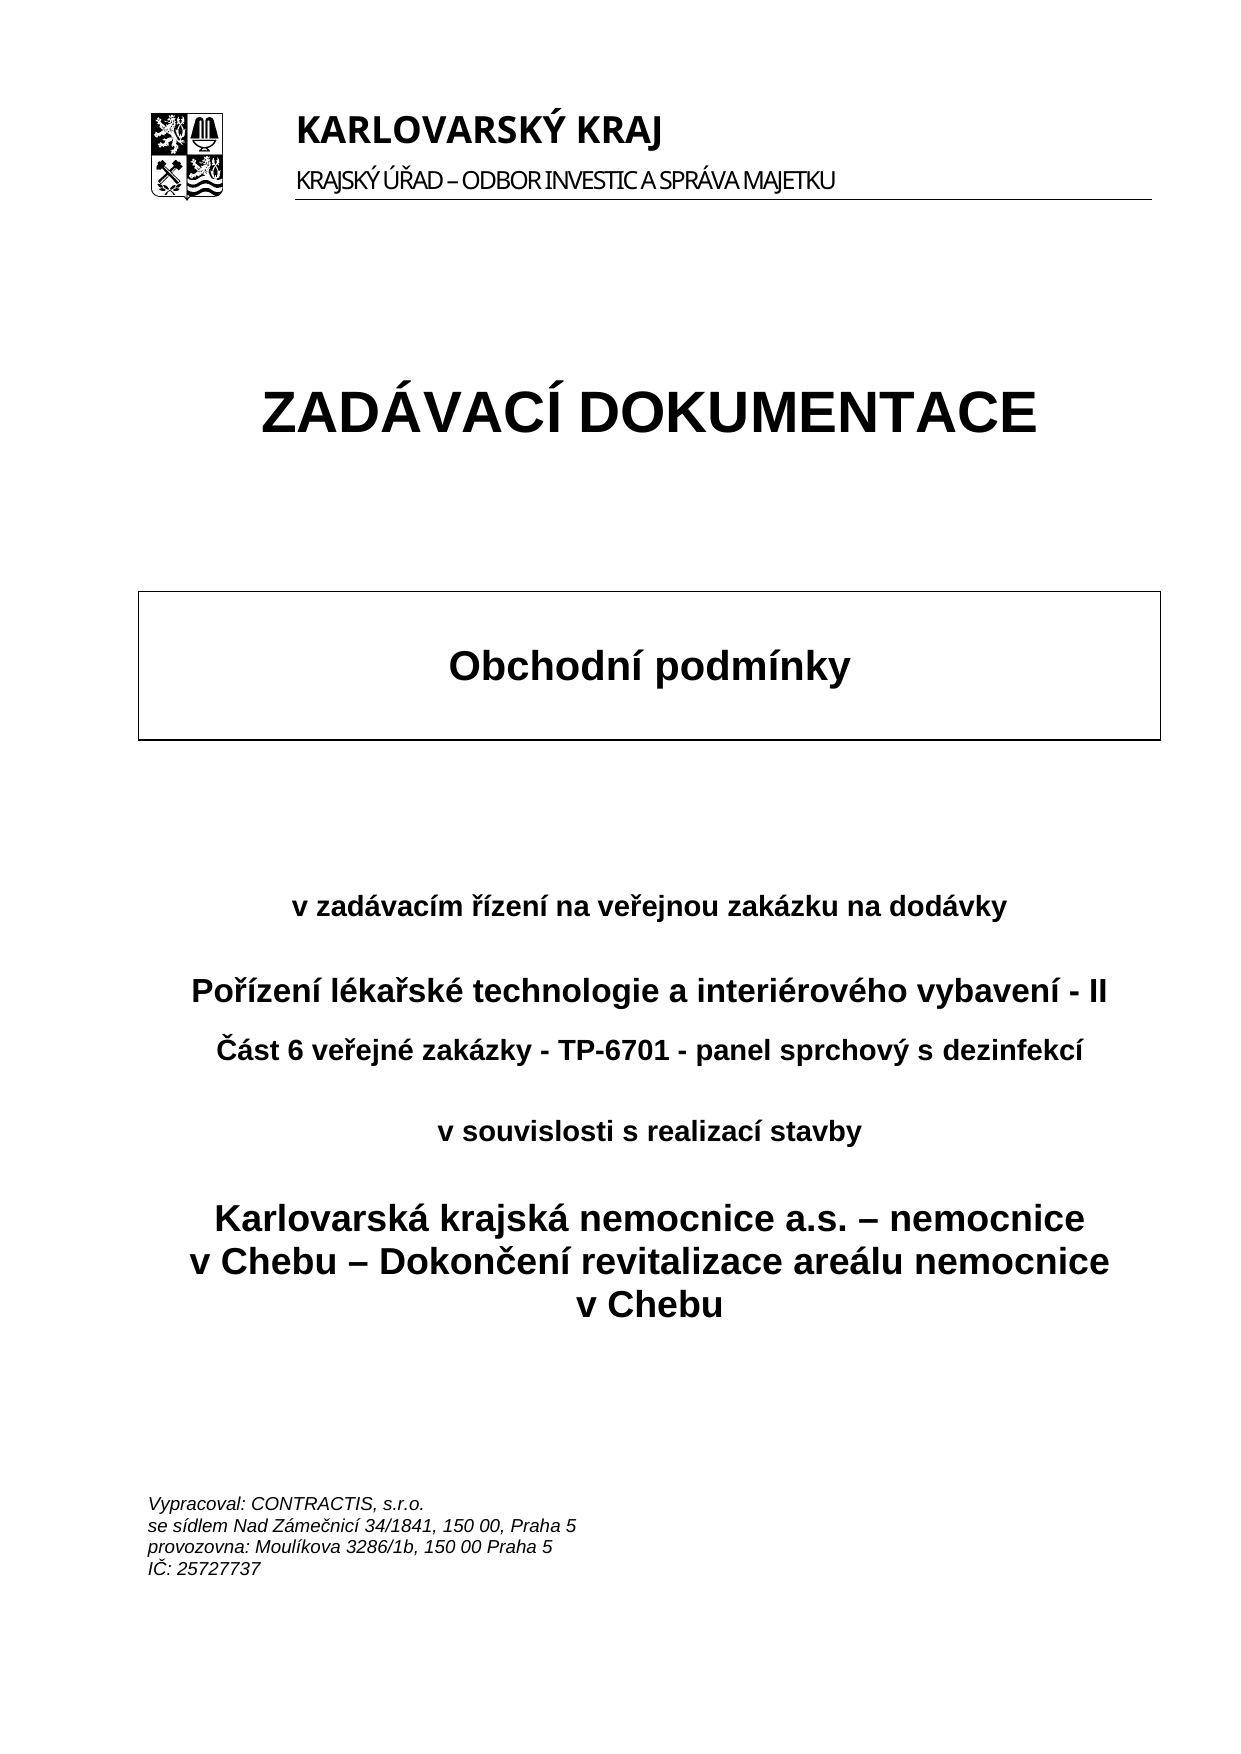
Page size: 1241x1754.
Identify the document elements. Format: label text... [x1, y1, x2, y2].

text se sídlem Nad Zámečnicí 34/1841, 150 00, Praha 5 [148, 1514, 1152, 1536]
text provozovna: Moulíkova 3286/1b, 150 00 Praha 5 [148, 1536, 1152, 1558]
text Karlovarská krajská nemocnice a.s. – nemocnice v Chebu – Dokončení revitalizace areálu nemocnice v Chebu [148, 1196, 1152, 1325]
text Pořízení lékařské technologie a interiérového vybavení - II [148, 971, 1152, 1009]
text Vypracoval: CONTRACTIS, s.r.o. [148, 1493, 1152, 1514]
text v souvislosti s realizací stavby [148, 1114, 1152, 1148]
picture [151, 113, 223, 201]
text v zadávacím řízení na veřejnou zakázku na dodávky [148, 889, 1152, 923]
text Obchodní podmínky [148, 642, 1152, 689]
text IČ: 25727737 [148, 1558, 1152, 1579]
text Část 6 veřejné zakázky - TP-6701 - panel sprchový s dezinfekcí [148, 1033, 1152, 1067]
text zadávací dokumentace [148, 377, 1152, 444]
